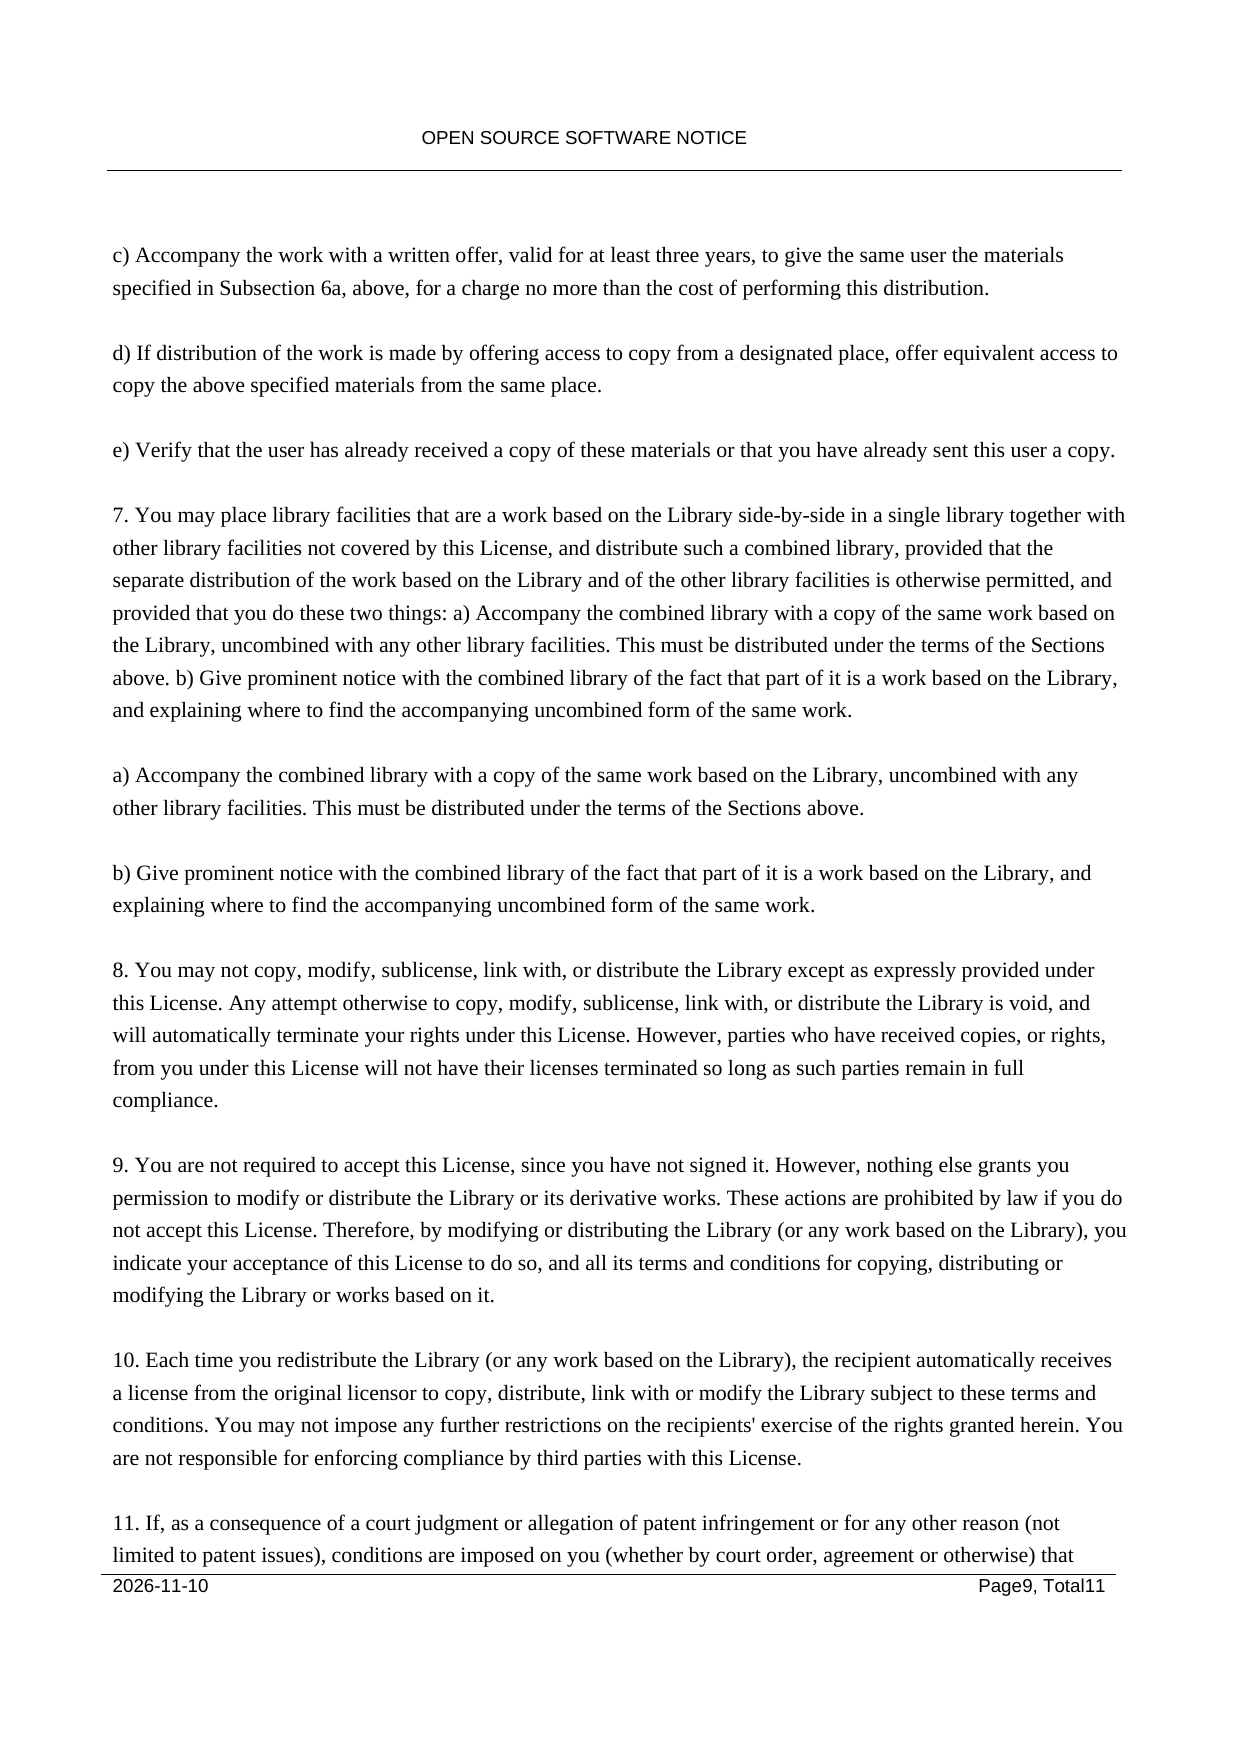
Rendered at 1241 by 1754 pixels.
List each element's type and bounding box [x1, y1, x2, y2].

text [112, 206, 1128, 1571]
